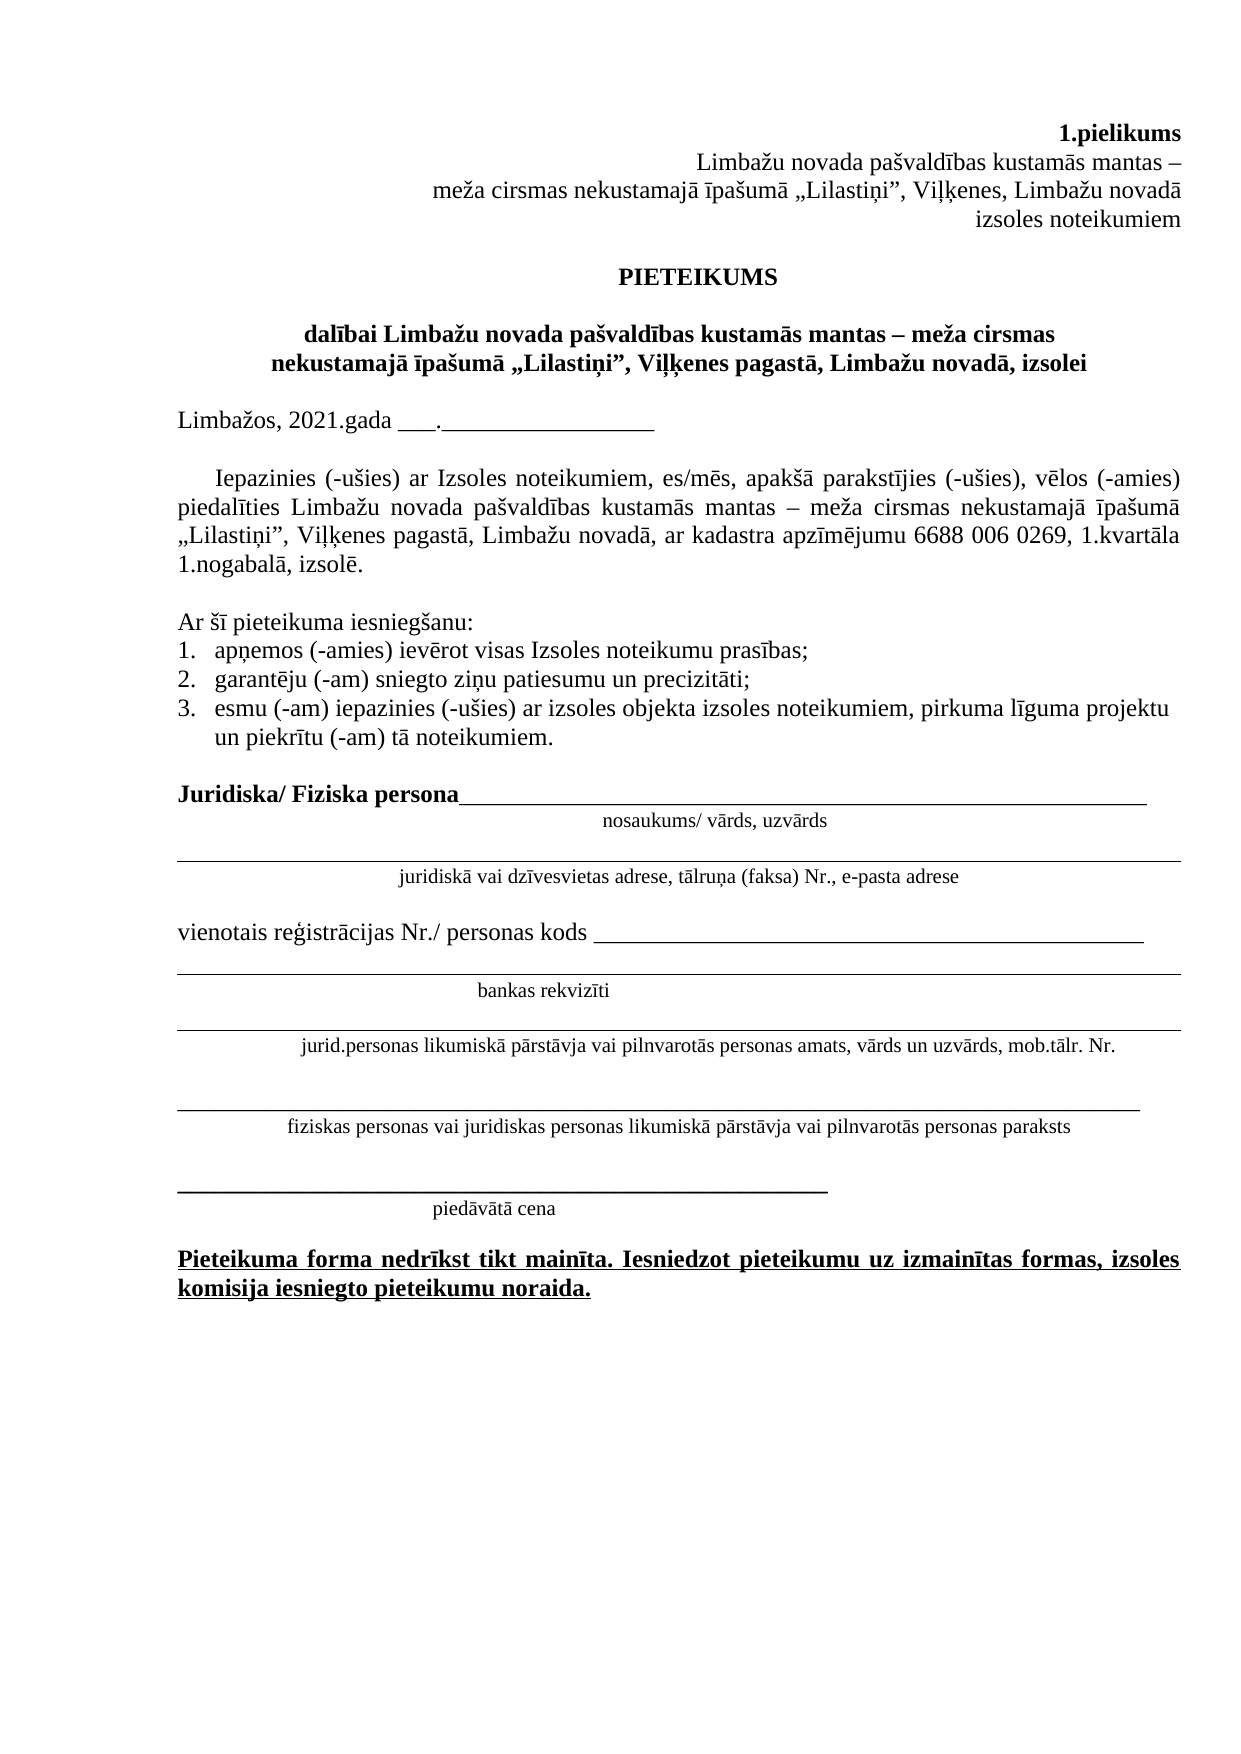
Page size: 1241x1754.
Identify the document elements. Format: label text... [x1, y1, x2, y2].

text fiziskas personas vai juridiskas personas likumiskā pārstāvja vai pilnvarotās personas paraksts [177, 1114, 1181, 1138]
text dalībai Limbažu novada pašvaldības kustamās mantas – meža cirsmas [177, 319, 1181, 348]
text meža cirsmas nekustamajā īpašumā „Lilastiņi”, Viļķenes, Limbažu novadā [177, 176, 1181, 204]
list garantēju (-am) sniegto ziņu patiesumu un precizitāti; [177, 664, 1181, 693]
text jurid.personas likumiskā pārstāvja vai pilnvarotās personas amats, vārds un uzvārds, mob.tālr. Nr. [177, 1031, 1181, 1057]
text Juridiska/ Fiziska persona_______________________________________________________ [177, 779, 1181, 808]
text ____________________________________________________ [177, 1167, 1181, 1196]
text pieteikums [215, 262, 1181, 291]
text vienotais reģistrācijas Nr./ personas kods ____________________________________________ [177, 917, 1181, 946]
list apņemos (-amies) ievērot visas Izsoles noteikumu prasības; [177, 636, 1181, 664]
text Limbažos, 2021.gada ___._________________ [177, 406, 1181, 434]
text nosaukums/ vārds, uzvārds [177, 808, 1181, 832]
text Pieteikuma forma nedrīkst tikt mainīta. Iesniedzot pieteikumu uz izmainītas formas, izsoles komisija iesniegto pieteikumu noraida. [177, 1244, 1181, 1269]
text Iepazinies (-ušies) ar Izsoles noteikumiem, es/mēs, apakšā parakstījies (-ušies), vēlos (-amies) piedalīties Limbažu novada pašvaldības kustamās mantas – meža cirsmas nekustamajā īpašumā „Lilastiņi”, Viļķenes pagastā, Limbažu novadā, ar kadastra apzīmējumu 6688 006 0269, 1.kvartāla 1.nogabalā, izsolē. [177, 463, 1181, 578]
text 1.pielikums [477, 118, 1181, 147]
text piedāvātā cena [177, 1196, 1181, 1220]
list esmu (-am) iepazinies (-ušies) ar izsoles objekta izsoles noteikumiem, pirkuma līguma projektu un piekrītu (-am) tā noteikumiem. [177, 693, 1181, 751]
text Limbažu novada pašvaldības kustamās mantas – [177, 147, 1181, 176]
text izsoles noteikumiem [177, 204, 1181, 233]
text Ar šī pieteikuma iesniegšanu: [177, 607, 1181, 636]
text Pieteikuma forma nedrīkst tikt mainīta. Iesniedzot pieteikumu uz izmainītas formas, izsoles komisija iesniegto pieteikumu noraida. [177, 1270, 1181, 1301]
text juridiskā vai dzīvesvietas adrese, tālruņa (faksa) Nr., e-pasta adrese [177, 862, 1181, 888]
text bankas rekvizīti [177, 975, 1181, 1002]
text _____________________________________________________________________________ [177, 1057, 1181, 1114]
text nekustamajā īpašumā „Lilastiņi”, Viļķenes pagastā, Limbažu novadā, izsolei [177, 348, 1181, 377]
